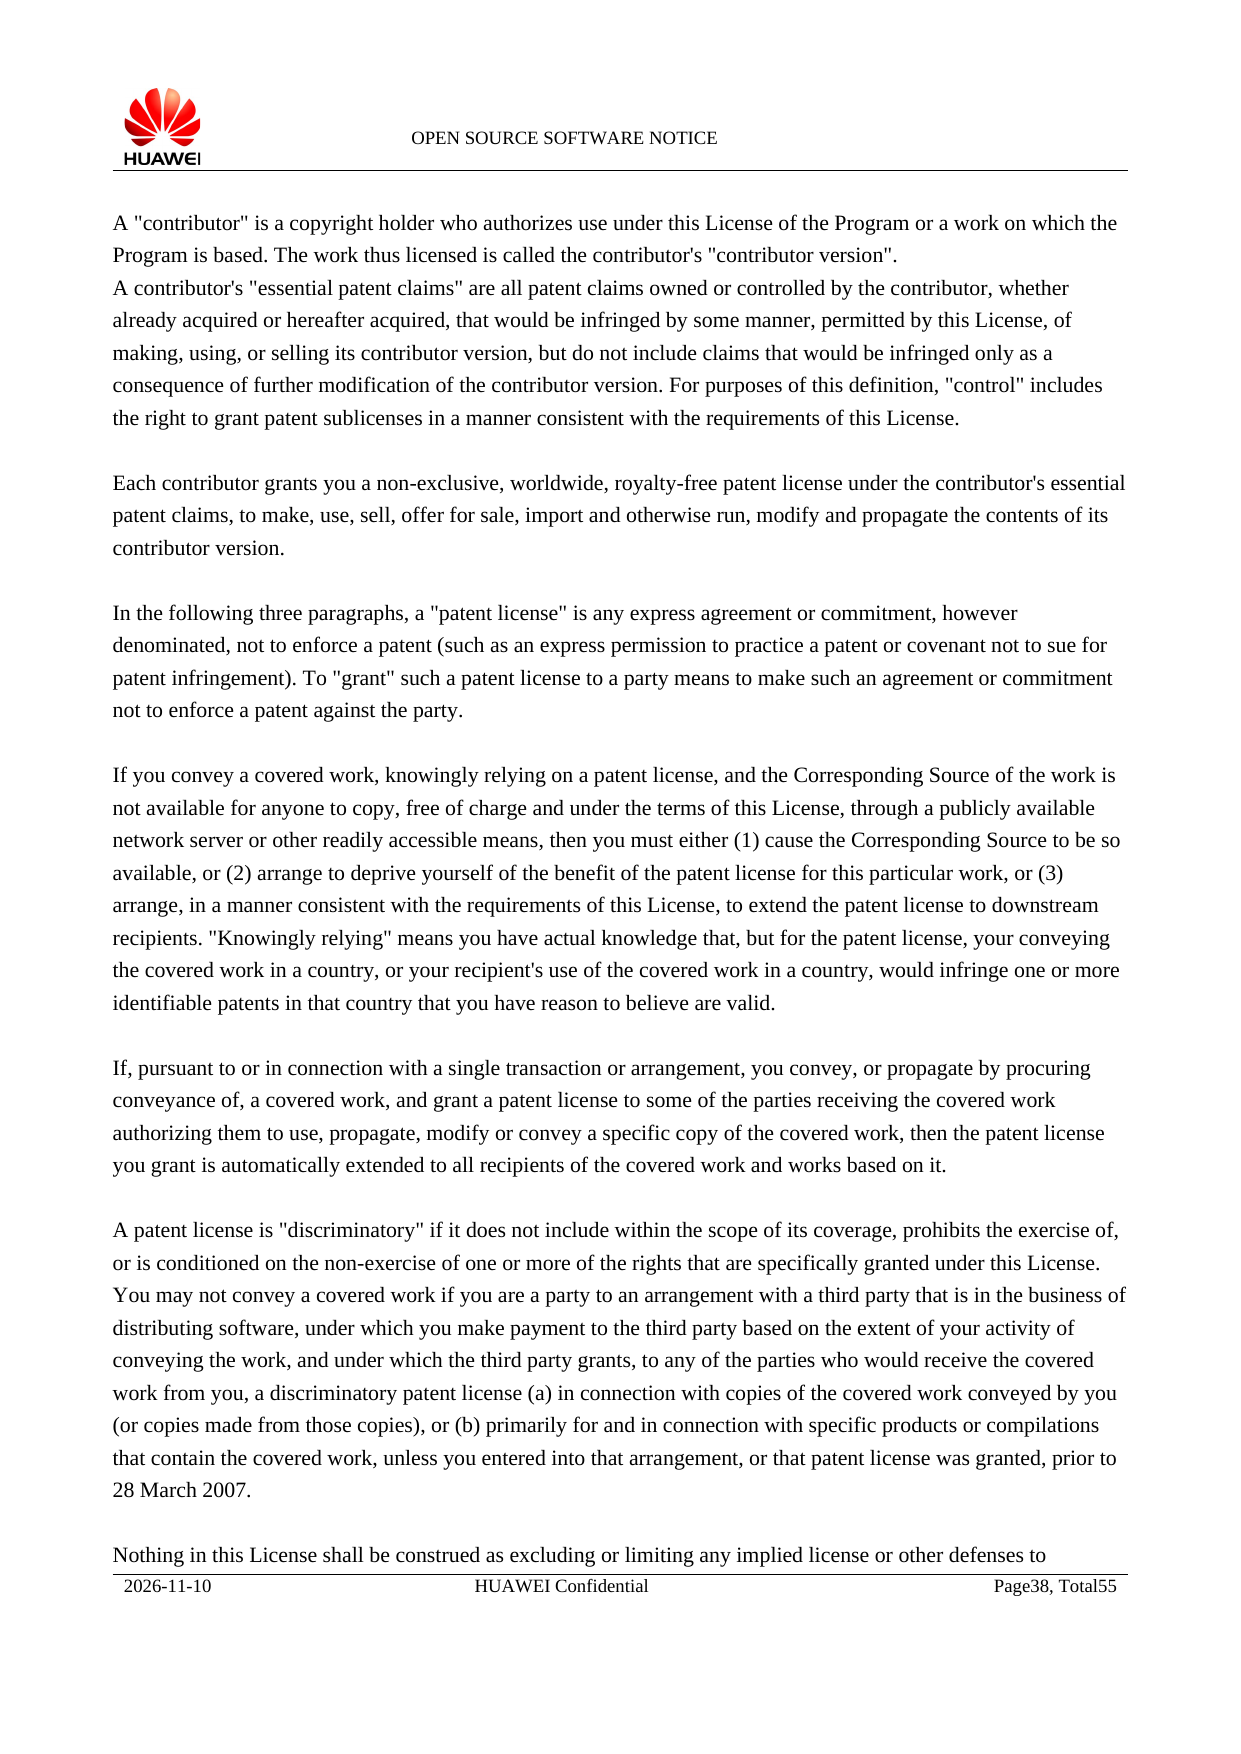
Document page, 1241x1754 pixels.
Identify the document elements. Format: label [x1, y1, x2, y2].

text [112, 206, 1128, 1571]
picture [124, 88, 201, 165]
